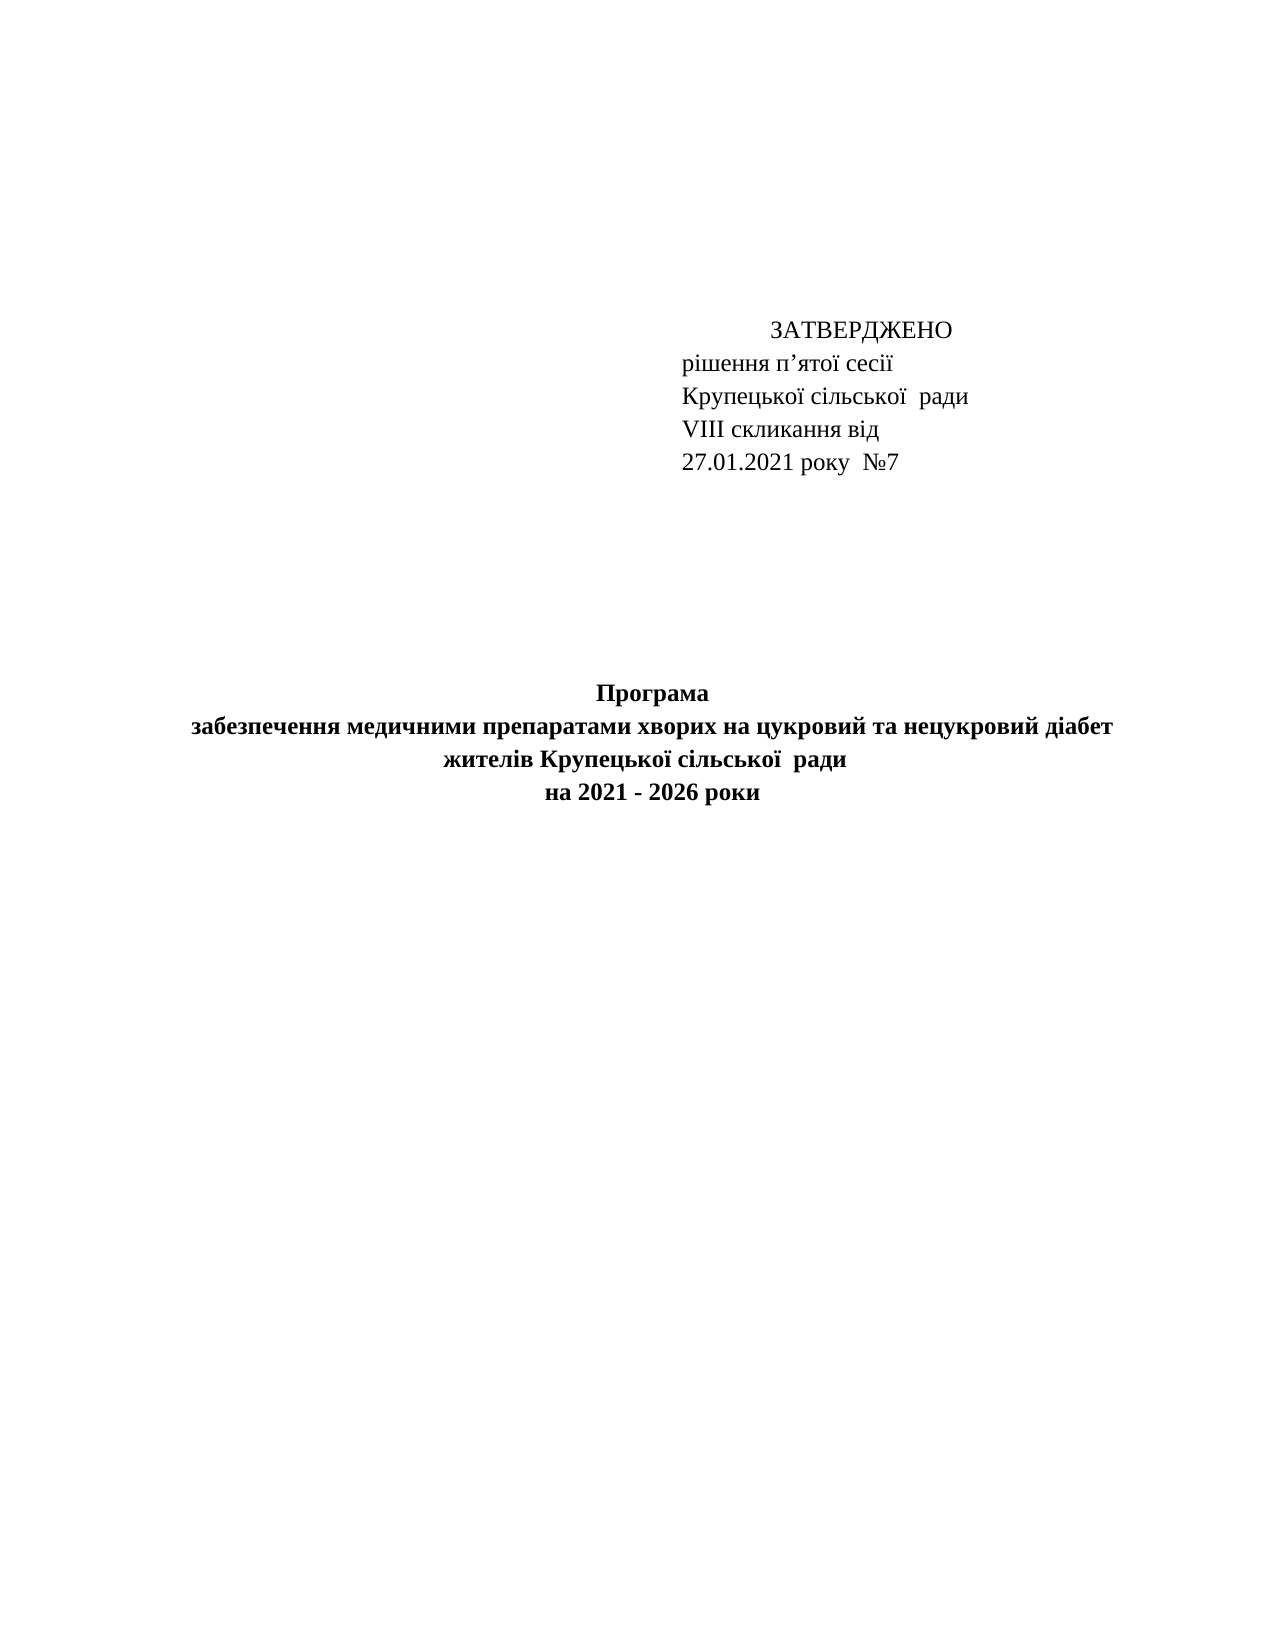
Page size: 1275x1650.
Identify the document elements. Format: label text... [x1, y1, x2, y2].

text VІІІ скликання від [682, 414, 1125, 443]
text забезпечення медичними препаратами хворих на цукровий та нецукровий діабет жителів Крупецької сільської ради [165, 711, 1125, 773]
text ЗАТВЕРДЖЕНО [770, 315, 1125, 344]
text 27.01.2021 року №7 [682, 447, 1125, 476]
text Програма [165, 678, 1125, 707]
text Крупецької сільської ради [682, 381, 1125, 410]
text на 2021 - 2026 роки [165, 777, 1125, 806]
text рішення п’ятої сесії [682, 348, 1125, 377]
